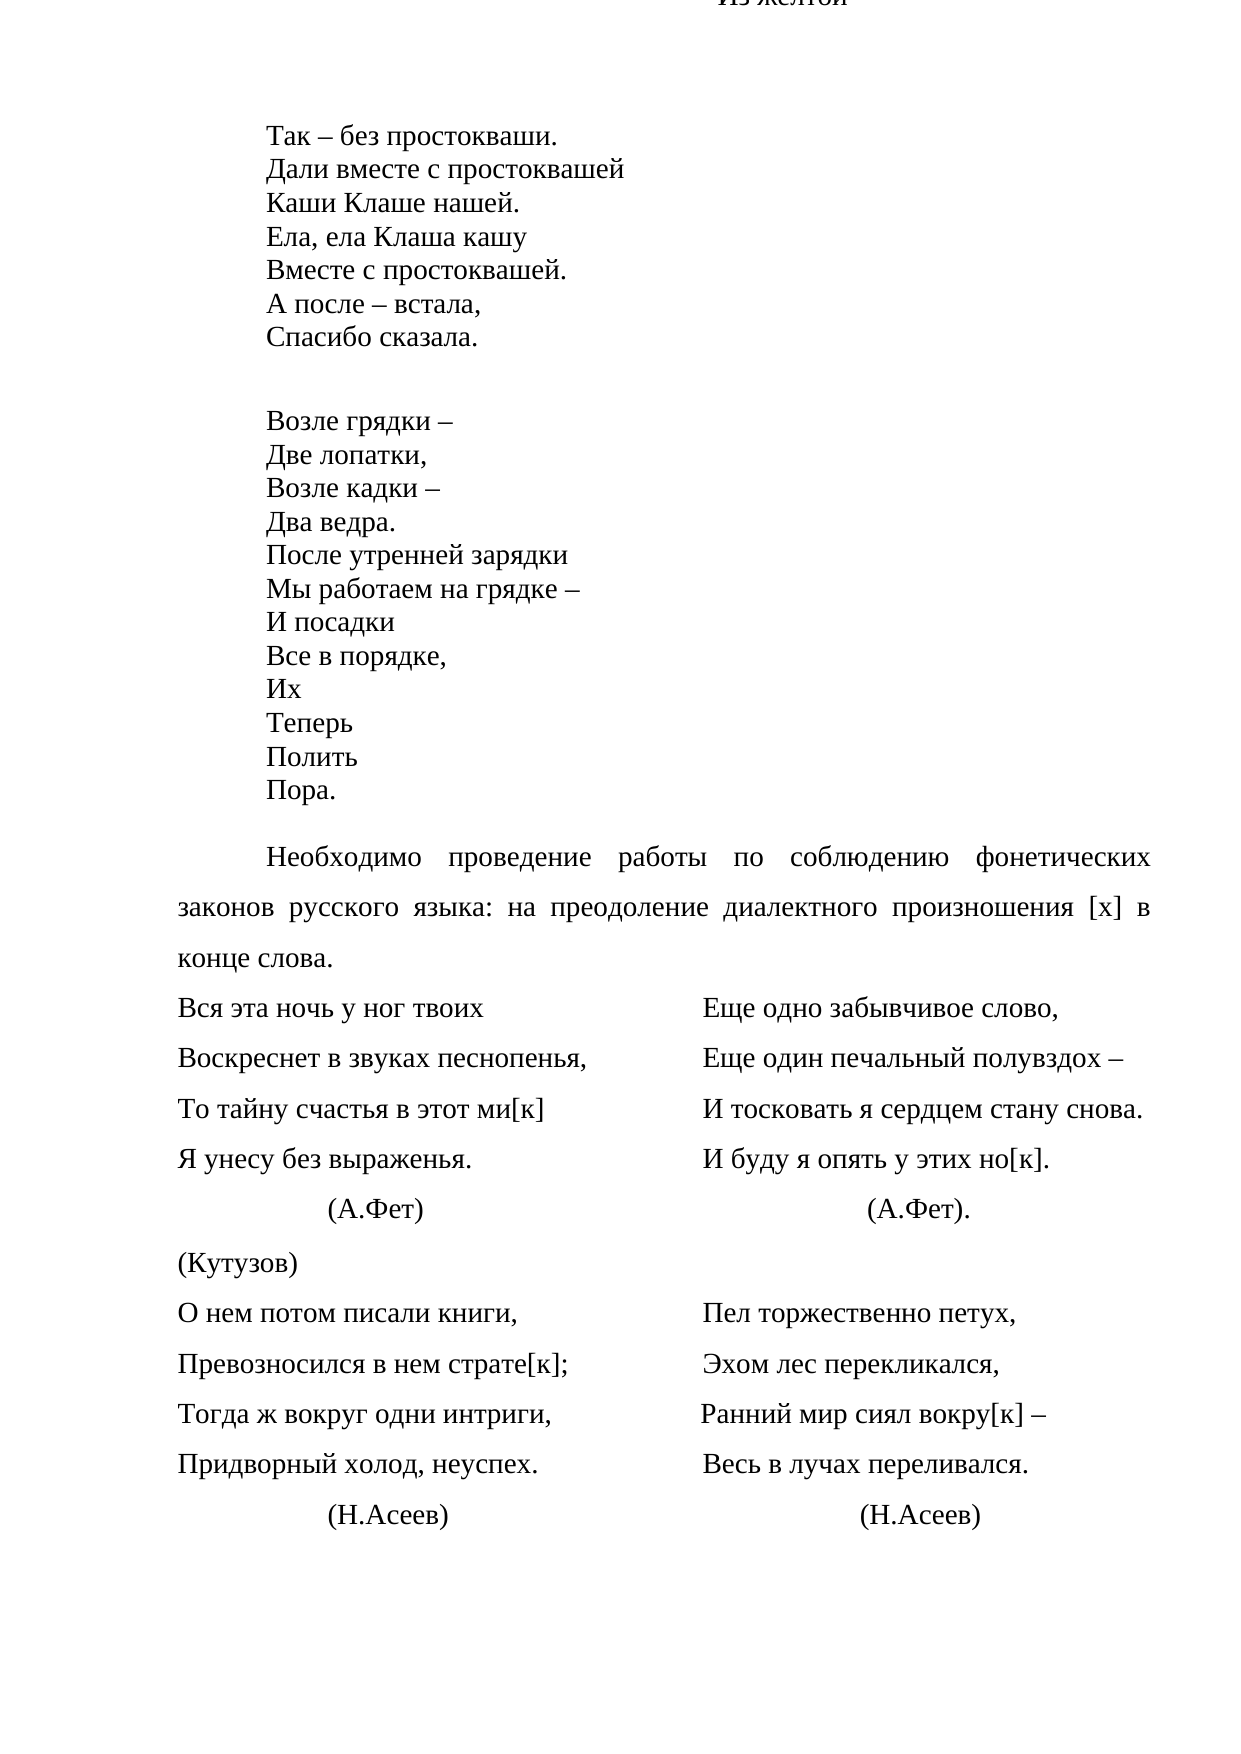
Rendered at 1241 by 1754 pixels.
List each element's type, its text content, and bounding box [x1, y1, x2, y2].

text Вместе с простоквашей. [266, 252, 1152, 286]
text Возле кадки – [177, 470, 1152, 504]
text Теперь [177, 705, 1152, 739]
text О нем потом писали книги, Пел торжественно петух, [177, 1296, 1152, 1329]
text Мы работаем на грядке – [177, 571, 1152, 604]
text А после – встала, [266, 286, 1152, 319]
text Две лопатки, [177, 437, 1152, 470]
text Каши Клаше нашей. [266, 185, 1152, 219]
text Дали вместе с простоквашей [266, 152, 1152, 185]
text Вся эта ночь у ног твоих Еще одно забывчивое слово, [177, 990, 1152, 1024]
text Ела, ела Клаша кашу [266, 219, 1152, 252]
text (А.Фет) (А.Фет). [177, 1191, 1152, 1225]
text Полить [177, 739, 1152, 772]
text Превозносился в нем страте[к]; Эхом лес перекликался, [177, 1346, 1152, 1379]
text (Кутузов) [177, 1245, 1152, 1279]
text Все в порядке, [177, 638, 1152, 672]
text Я унесу без выраженья. И буду я опять у этих но[к]. [177, 1141, 1152, 1175]
text Два ведра. [266, 504, 1152, 537]
text После утренней зарядки [177, 537, 1152, 571]
text Возле грядки – [177, 403, 1152, 437]
text Придворный холод, неуспех. Весь в лучах переливался. [177, 1447, 1152, 1480]
text Спасибо сказала. [266, 319, 1152, 353]
text И посадки [177, 604, 1152, 638]
subtitle Их [177, 672, 1152, 705]
text Воскреснет в звуках песнопенья, Еще один печальный полувздох – [177, 1041, 1152, 1074]
text Тогда ж вокруг одни интриги, Ранний мир сиял вокру[к] – [177, 1396, 1152, 1430]
text Пора. [177, 772, 1152, 806]
text (Н.Асеев) (Н.Асеев) [177, 1497, 1152, 1530]
text Так – без простокваши. [266, 118, 1152, 152]
text То тайну счастья в этот ми[к] И тосковать я сердцем стану снова. [177, 1091, 1152, 1124]
text Необходимо проведение работы по соблюдению фонетических законов русского языка: на преодоление диалектного произношения [х] в конце слова. [177, 839, 1152, 973]
